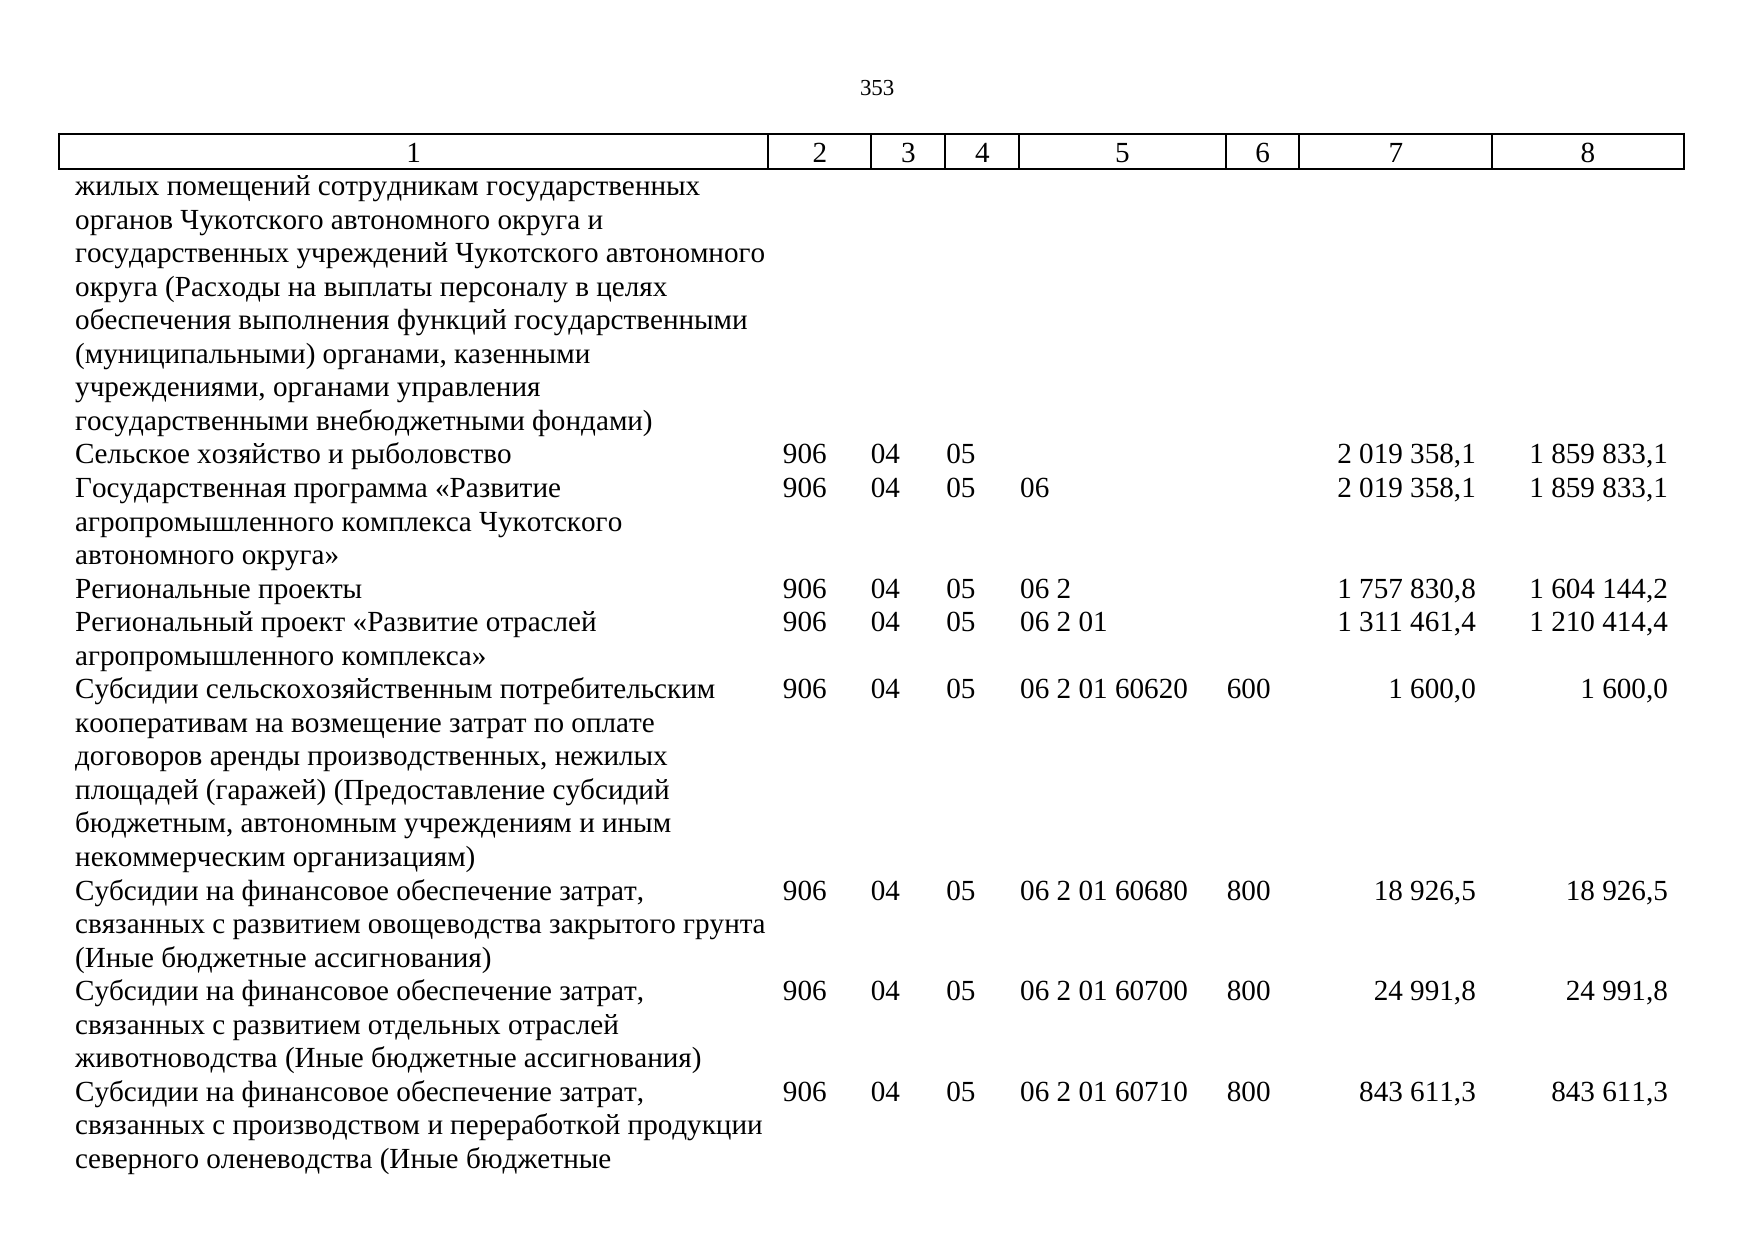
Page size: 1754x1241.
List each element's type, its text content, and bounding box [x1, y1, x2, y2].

table_header 6 [1227, 135, 1298, 168]
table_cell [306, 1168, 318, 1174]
table_header 1 [60, 135, 767, 168]
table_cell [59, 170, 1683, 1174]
table_header 4 [946, 135, 1018, 168]
table_header 7 [1300, 135, 1491, 168]
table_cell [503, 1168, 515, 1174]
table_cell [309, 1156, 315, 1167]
table_header 8 [1493, 135, 1683, 168]
table_header 2 [769, 135, 870, 168]
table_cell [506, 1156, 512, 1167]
table_header 3 [872, 135, 944, 168]
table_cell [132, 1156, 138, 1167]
table_header 5 [1020, 135, 1225, 168]
